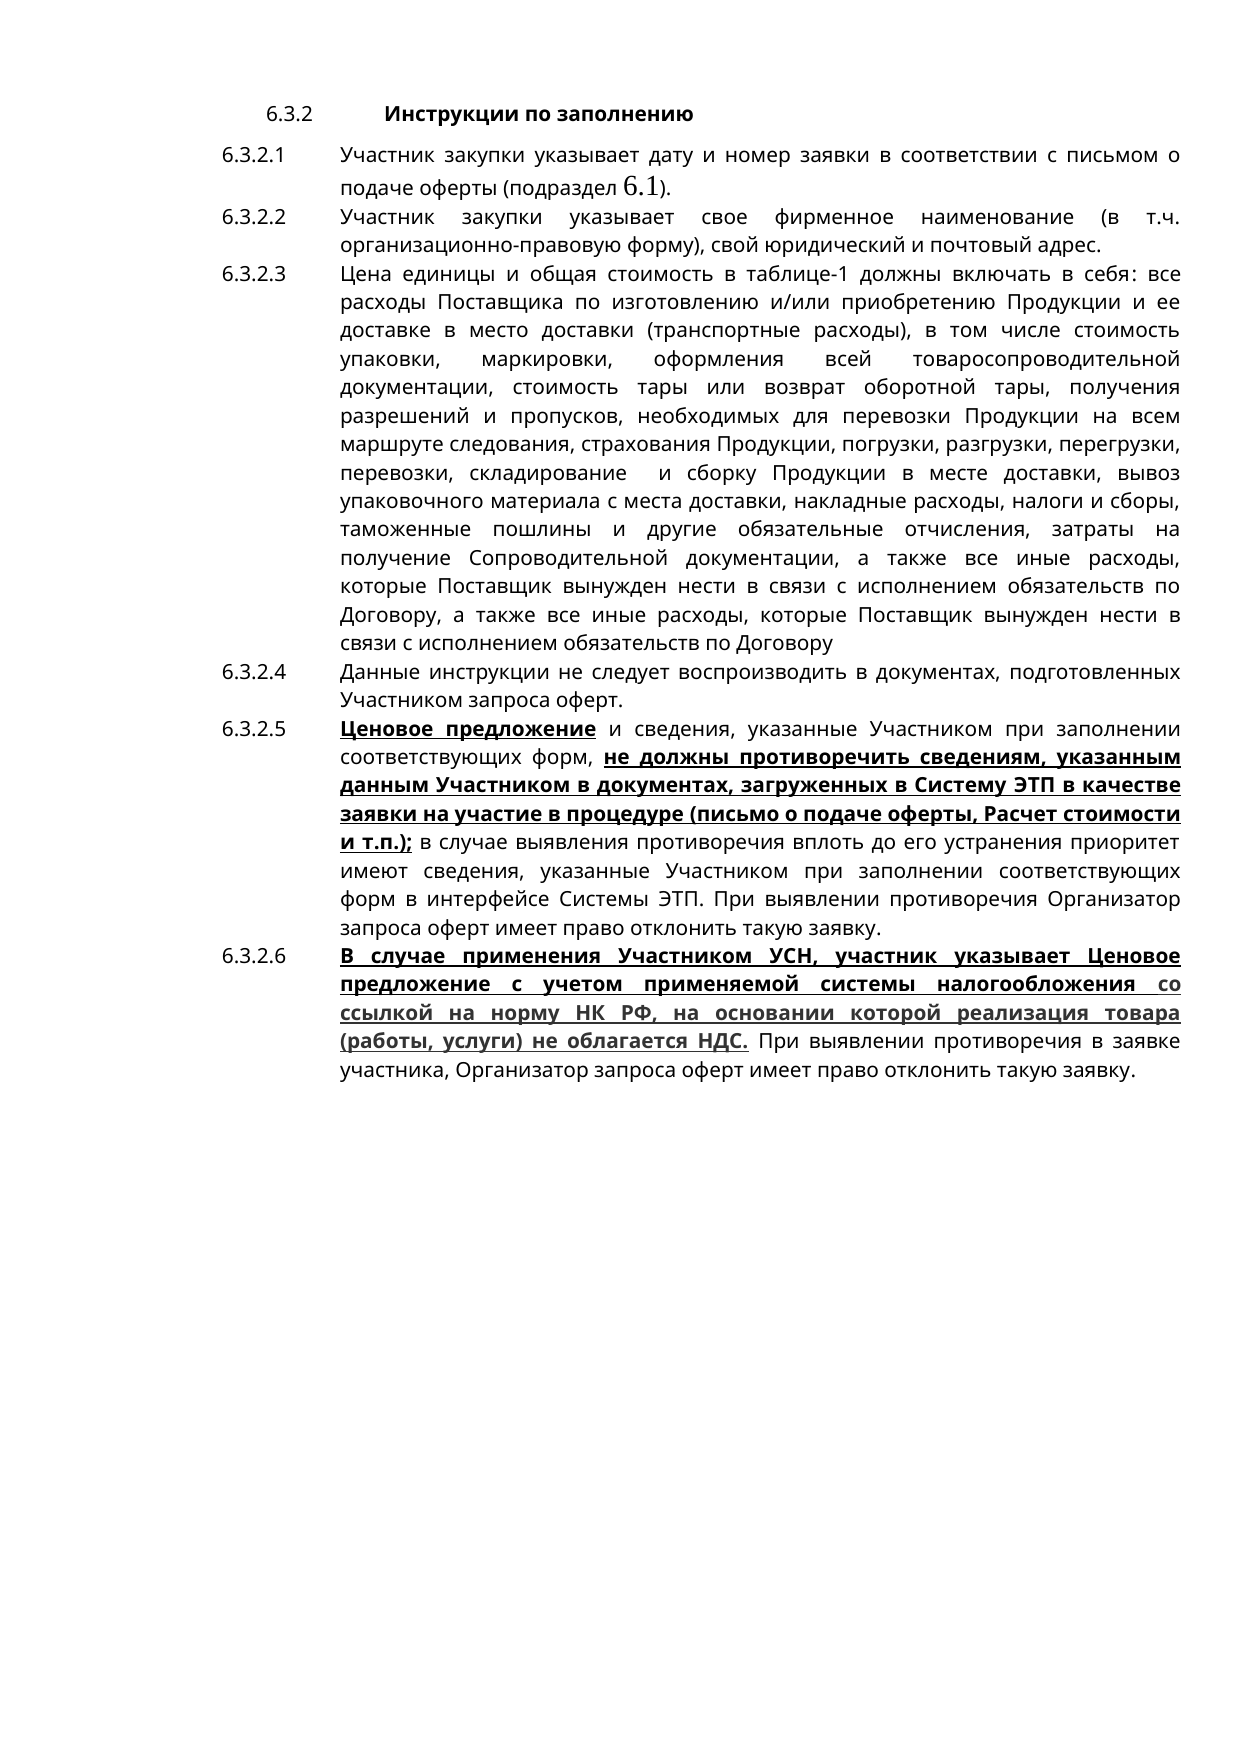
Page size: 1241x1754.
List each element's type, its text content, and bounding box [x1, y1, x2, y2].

list В случае применения Участником УСН, участник указывает Ценовое предложение с учетом применяемой системы налогообложения со ссылкой на норму НК РФ, на основании которой реализация товара (работы, услуги) не облагается НДС. При выявлении противоречия в заявке участника, Организатор запроса оферт имеет право отклонить такую заявку. [222, 941, 1181, 1083]
list Участник закупки указывает свое фирменное наименование (в т.ч. организационно-правовую форму), свой юридический и почтовый адрес. [222, 202, 1181, 259]
list Инструкции по заполнению [266, 99, 1181, 127]
list Цена единицы и общая стоимость в таблице-1 должны включать в себя: все расходы Поставщика по изготовлению и/или приобретению Продукции и ее доставке в место доставки (транспортные расходы), в том числе стоимость упаковки, маркировки, оформления всей товаросопроводительной документации, стоимость тары или возврат оборотной тары, получения разрешений и пропусков, необходимых для перевозки Продукции на всем маршруте следования, страхования Продукции, погрузки, разгрузки, перегрузки, перевозки, складирование и сборку Продукции в месте доставки, вывоз упаковочного материала с места доставки, накладные расходы, налоги и сборы, таможенные пошлины и другие обязательные отчисления, затраты на получение Сопроводительной документации, а также все иные расходы, которые Поставщик вынужден нести в связи с исполнением обязательств по Договору, а также все иные расходы, которые Поставщик вынужден нести в связи с исполнением обязательств по Договору [222, 259, 1181, 657]
list Участник закупки указывает дату и номер заявки в соответствии с письмом о подаче оферты (подраздел 6.1). [222, 140, 1181, 202]
list Данные инструкции не следует воспроизводить в документах, подготовленных Участником запроса оферт. [222, 657, 1181, 714]
list Ценовое предложение и сведения, указанные Участником при заполнении соответствующих форм, не должны противоречить сведениям, указанным данным Участником в документах, загруженных в Систему ЭТП в качестве заявки на участие в процедуре (письмо о подаче оферты, Расчет стоимости и т.п.); в случае выявления противоречия вплоть до его устранения приоритет имеют сведения, указанные Участником при заполнении соответствующих форм в интерфейсе Системы ЭТП. При выявлении противоречия Организатор запроса оферт имеет право отклонить такую заявку. [222, 714, 1181, 941]
